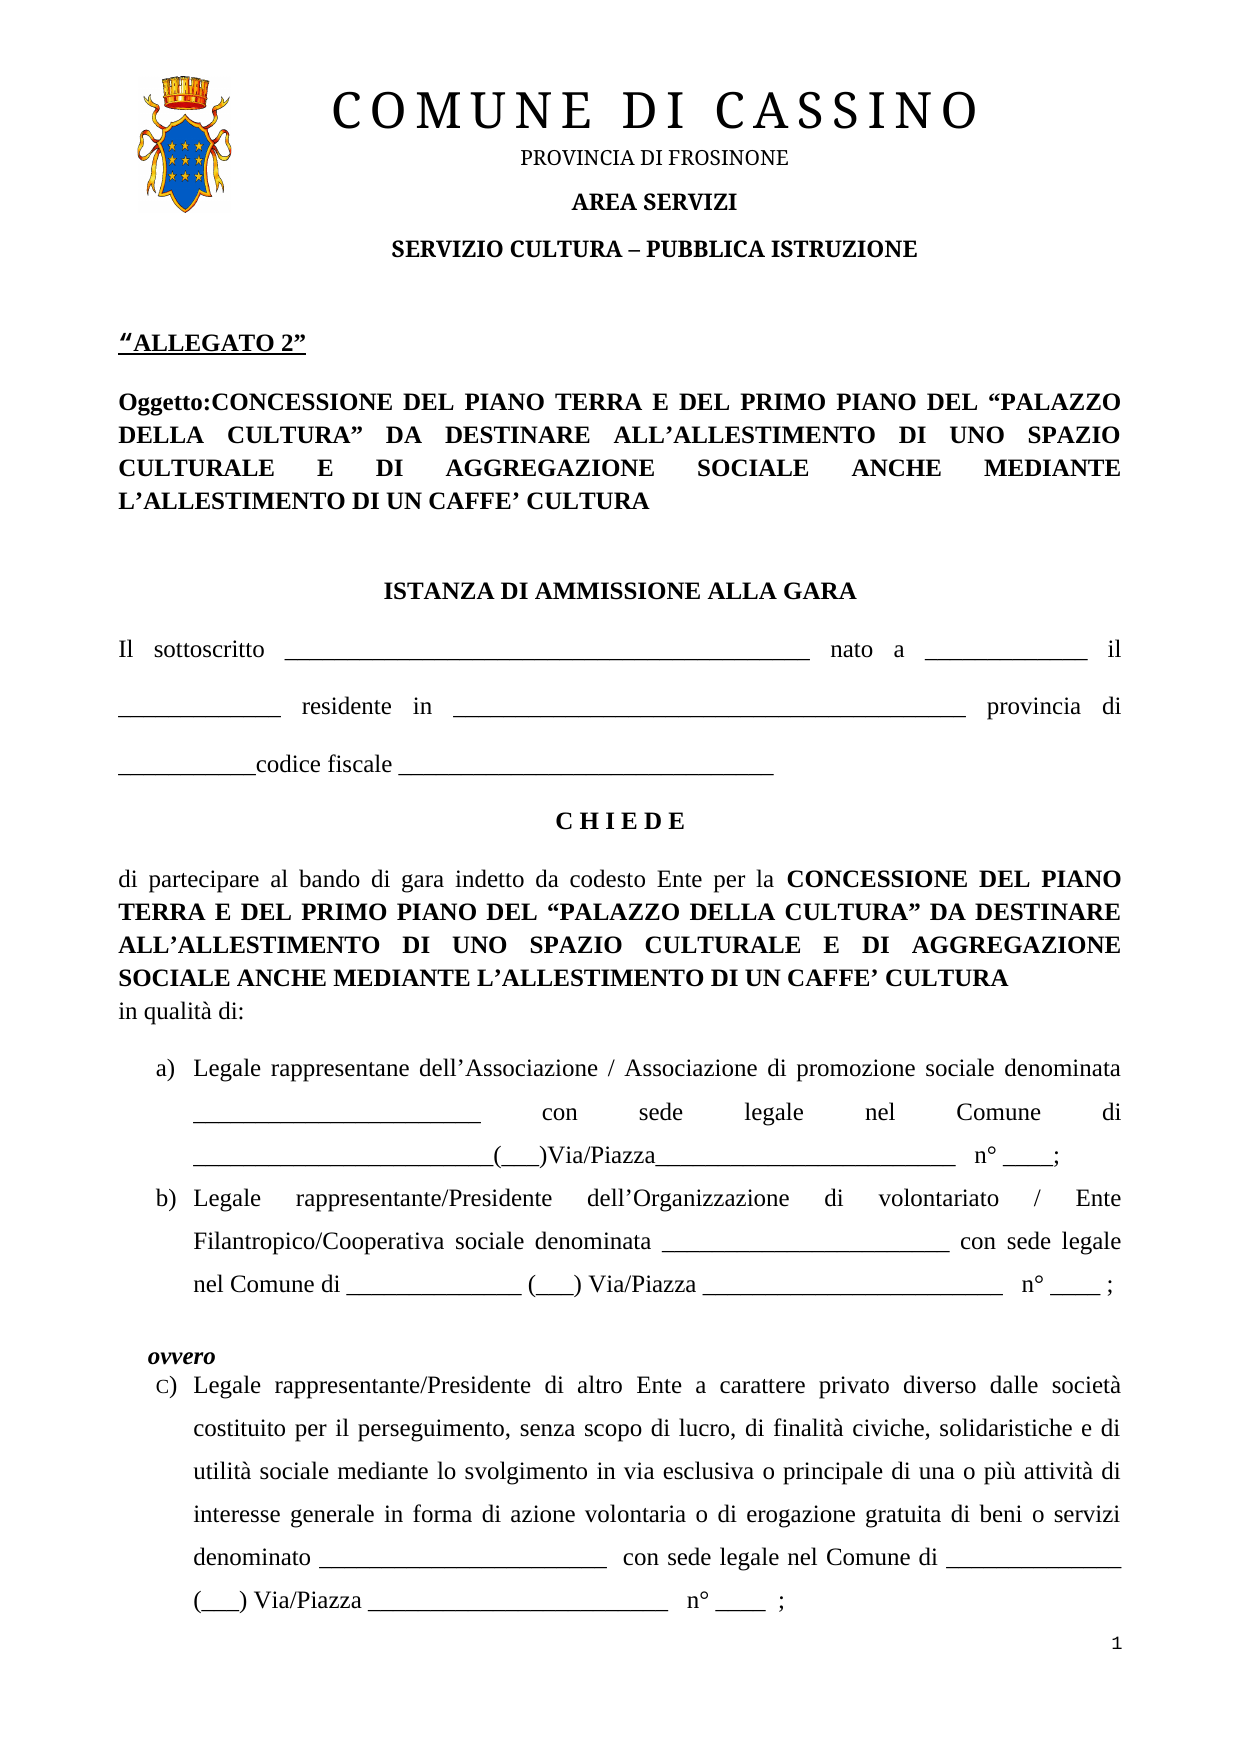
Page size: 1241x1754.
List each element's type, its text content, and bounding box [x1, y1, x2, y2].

list Legale rappresentante/Presidente dell’Organizzazione di volontariato / Ente Filantropico/Cooperativa sociale denominata _______________________ con sede legale nel Comune di ______________ (___) Via/Piazza ________________________ n° ____ ; [156, 1183, 1122, 1298]
list Legale rappresentante/Presidente di altro Ente a carattere privato diverso dalle società costituito per il perseguimento, senza scopo di lucro, di finalità civiche, solidaristiche e di utilità sociale mediante lo svolgimento in via esclusiva o principale di una o più attività di interesse generale in forma di azione volontaria o di erogazione gratuita di beni o servizi denominato _______________________ con sede legale nel Comune di ______________ (___) Via/Piazza ________________________ n° ____ ; [156, 1370, 1122, 1614]
subtitle C H I E D E [118, 806, 1122, 835]
text in qualità di: [118, 996, 1122, 1025]
text Il sottoscritto __________________________________________ nato a _____________ il _____________ residente in _________________________________________ provincia di ___________codice fiscale ______________________________ [118, 634, 1122, 778]
list Legale rappresentane dell’Associazione / Associazione di promozione sociale denominata _______________________ con sede legale nel Comune di ________________________(___)Via/Piazza________________________ n° ____; [156, 1053, 1122, 1168]
text ovvero [148, 1341, 1122, 1370]
text di partecipare al bando di gara indetto da codesto Ente per la CONCESSIONE DEL PIANO TERRA E DEL PRIMO PIANO DEL “PALAZZO DELLA CULTURA” DA DESTINARE ALL’ALLESTIMENTO DI UNO SPAZIO CULTURALE E DI AGGREGAZIONE SOCIALE ANCHE MEDIANTE L’ALLESTIMENTO DI UN CAFFE’ CULTURA [118, 864, 1122, 992]
text Oggetto:CONCESSIONE DEL PIANO TERRA E DEL PRIMO PIANO DEL “PALAZZO DELLA CULTURA” DA DESTINARE ALL’ALLESTIMENTO DI UNO SPAZIO CULTURALE E DI AGGREGAZIONE SOCIALE ANCHE MEDIANTE L’ALLESTIMENTO DI UN CAFFE’ CULTURA [118, 387, 1122, 515]
text Istanza di ammissione alla gara [118, 576, 1122, 605]
text “ALLEGATO 2” [118, 328, 1122, 358]
